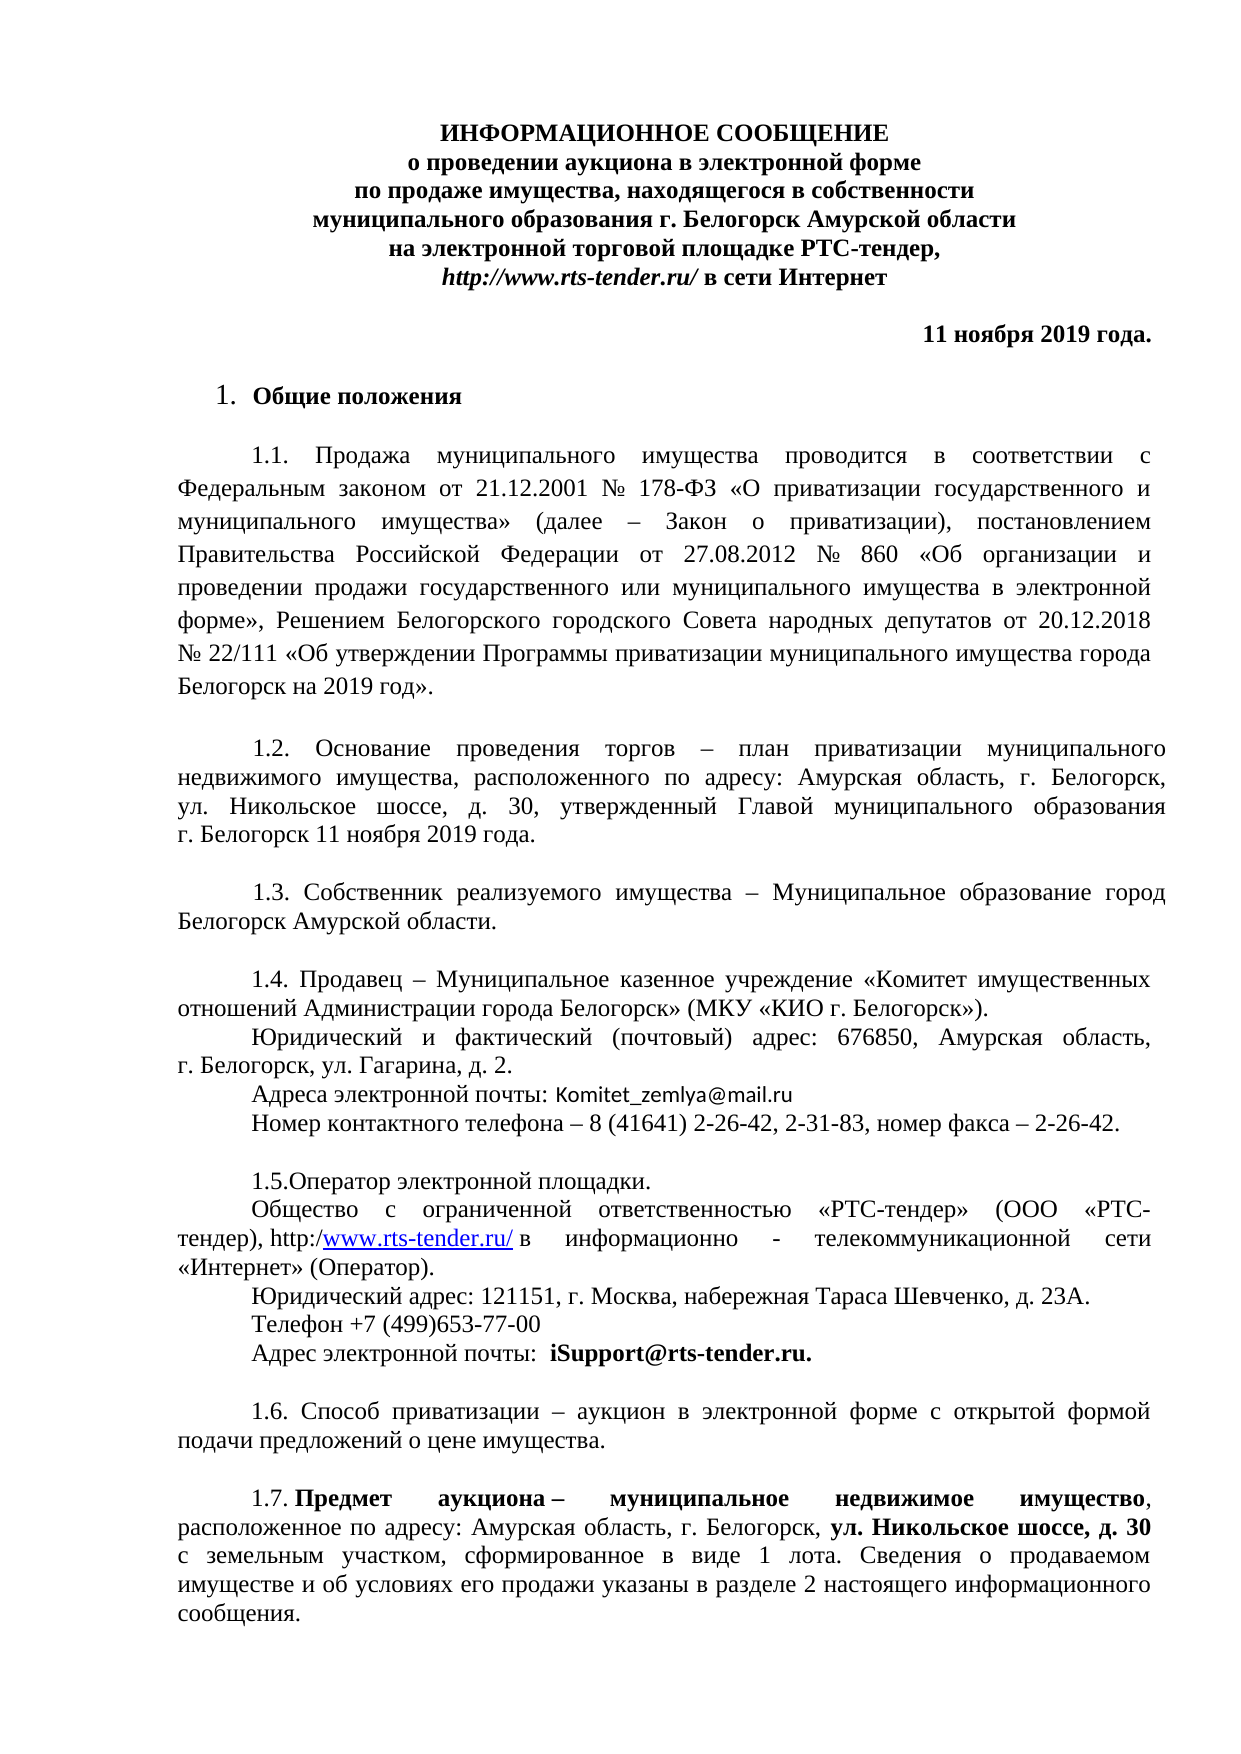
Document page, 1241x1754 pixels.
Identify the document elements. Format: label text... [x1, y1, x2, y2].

text 1.5.Оператор электронной площадки. [251, 1166, 1152, 1194]
text по продаже имущества, находящегося в собственности [177, 176, 1152, 204]
text 1.6. Способ приватизации – аукцион в электронной форме с открытой формой подачи предложений о цене имущества. [177, 1396, 1152, 1454]
text Телефон +7 (499)653-77-00 [177, 1309, 1152, 1338]
list Общие положения [215, 377, 1152, 411]
text 1.1. Продажа муниципального имущества проводится в соответствии с Федеральным законом от 21.12.2001 № 178-ФЗ «О приватизации государственного и муниципального имущества» (далее – Закон о приватизации), постановлением Правительства Российской Федерации от 27.08.2012 № 860 «Об организации и проведении продажи государственного или муниципального имущества в электронной форме», Решением Белогорского городского Совета народных депутатов от 20.12.2018 № 22/111 «Об утверждении Программы приватизации муниципального имущества города Белогорск на 2019 год». [177, 440, 1152, 700]
text 1.4. Продавец – Муниципальное казенное учреждение «Комитет имущественных отношений Администрации города Белогорск» (МКУ «КИО г. Белогорск»). [177, 964, 1152, 1022]
text Адреса электронной почты: Komitet_zemlya@mail.ru [177, 1079, 1152, 1108]
text ИНФОРМАЦИОННОЕ СООБЩЕНИЕ [177, 118, 1152, 147]
text муниципального образования г. Белогорск Амурской области [177, 204, 1152, 233]
text на электронной торговой площадке РТС-тендер, [177, 233, 1152, 262]
text 11 ноября 2019 года. [177, 319, 1152, 348]
text о проведении аукциона в электронной форме [177, 147, 1152, 176]
text Адрес электронной почты: iSupport@rts-tender.ru. [177, 1338, 1152, 1367]
text Юридический и фактический (почтовый) адрес: 676850, Амурская область, г. Белогорск, ул. Гагарина, д. 2. [177, 1022, 1152, 1079]
text Общество с ограниченной ответственностью «РТС-тендер» (ООО «РТС-тендер), http:/www.rts-tender.ru/ в информационно - телекоммуникационной сети «Интернет» (Оператор). [177, 1194, 1152, 1281]
text 1.7. Предмет аукциона – муниципальное недвижимое имущество, расположенное по адресу: Амурская область, г. Белогорск, ул. Никольское шоссе, д. 30 с земельным участком, сформированное в виде 1 лота. Сведения о продаваемом имуществе и об условиях его продажи указаны в разделе 2 настоящего информационного сообщения. [177, 1483, 1152, 1627]
text 1.2. Основание проведения торгов – план приватизации муниципального недвижимого имущества, расположенного по адресу: Амурская область, г. Белогорск, ул. Никольское шоссе, д. 30, утвержденный Главой муниципального образования г. Белогорск 11 ноября 2019 года. [177, 733, 1167, 848]
text Юридический адрес: 121151, г. Москва, набережная Тараса Шевченко, д. 23А. [177, 1281, 1152, 1309]
text 1.3. Собственник реализуемого имущества – Муниципальное образование город Белогорск Амурской области. [177, 877, 1167, 935]
text Номер контактного телефона – 8 (41641) 2-26-42, 2-31-83, номер факса – 2-26-42. [177, 1108, 1152, 1137]
text http://www.rts-tender.ru/ в сети Интернет [177, 262, 1152, 291]
